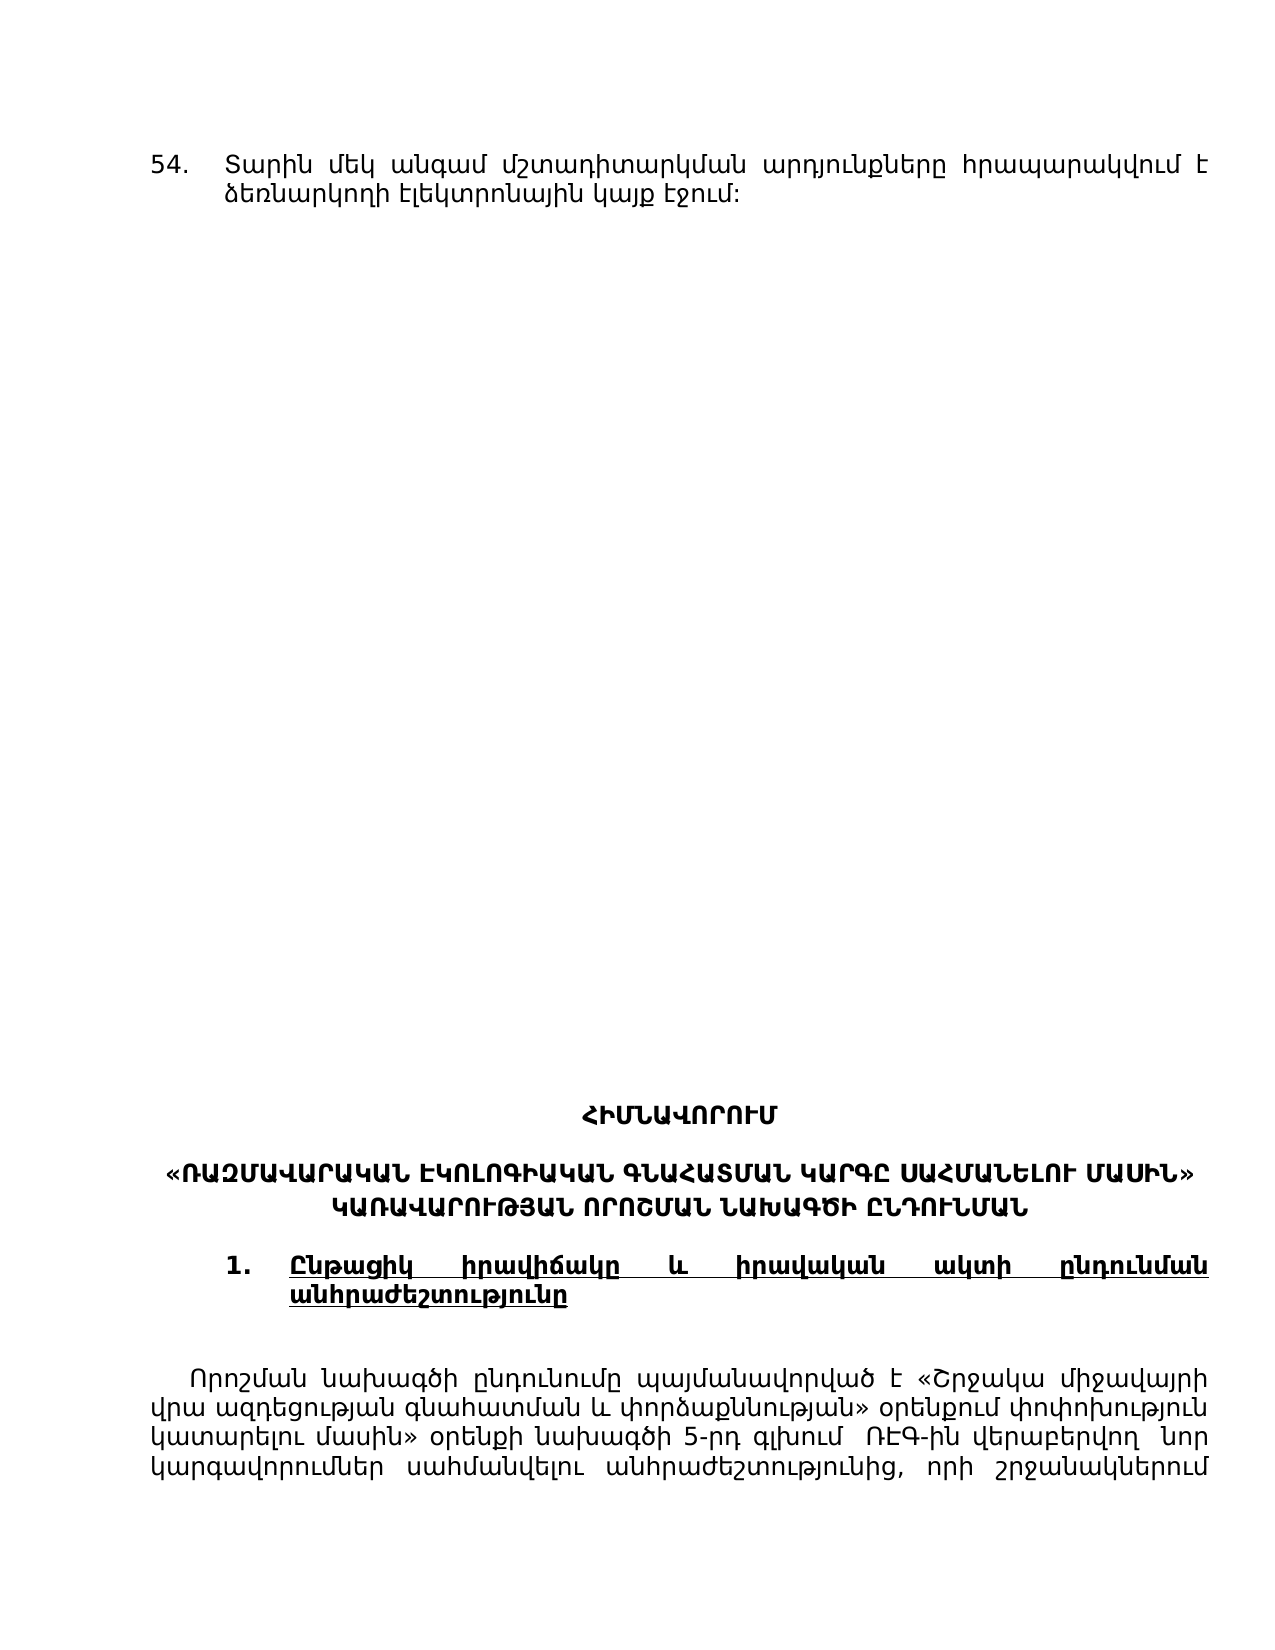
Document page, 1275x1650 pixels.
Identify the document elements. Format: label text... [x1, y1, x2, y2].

text ԿԱՌԱՎԱՐՈՒԹՅԱՆ ՈՐՈՇՄԱՆ ՆԱԽԱԳԾԻ ԸՆԴՈՒՆՄԱՆ [150, 1193, 1209, 1222]
text ՀԻՄՆԱՎՈՐՈՒՄ [150, 1101, 1209, 1130]
text «ՌԱԶՄԱՎԱՐԱԿԱՆ ԷԿՈԼՈԳԻԱԿԱՆ ԳՆԱՀԱՏՄԱՆ ԿԱՐԳԸ ՍԱՀՄԱՆԵԼՈՒ ՄԱՍԻՆ» [150, 1159, 1209, 1189]
list Ընթացիկ իրավիճակը և իրավական ակտի ընդունման անհրաժեշտությունը [225, 1251, 1209, 1310]
list Տարին մեկ անգամ մշտադիտարկման արդյունքները հրապարակվում է ձեռնարկողի էլեկտրոնային կայք էջում: [150, 150, 1209, 208]
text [150, 1364, 1209, 1481]
